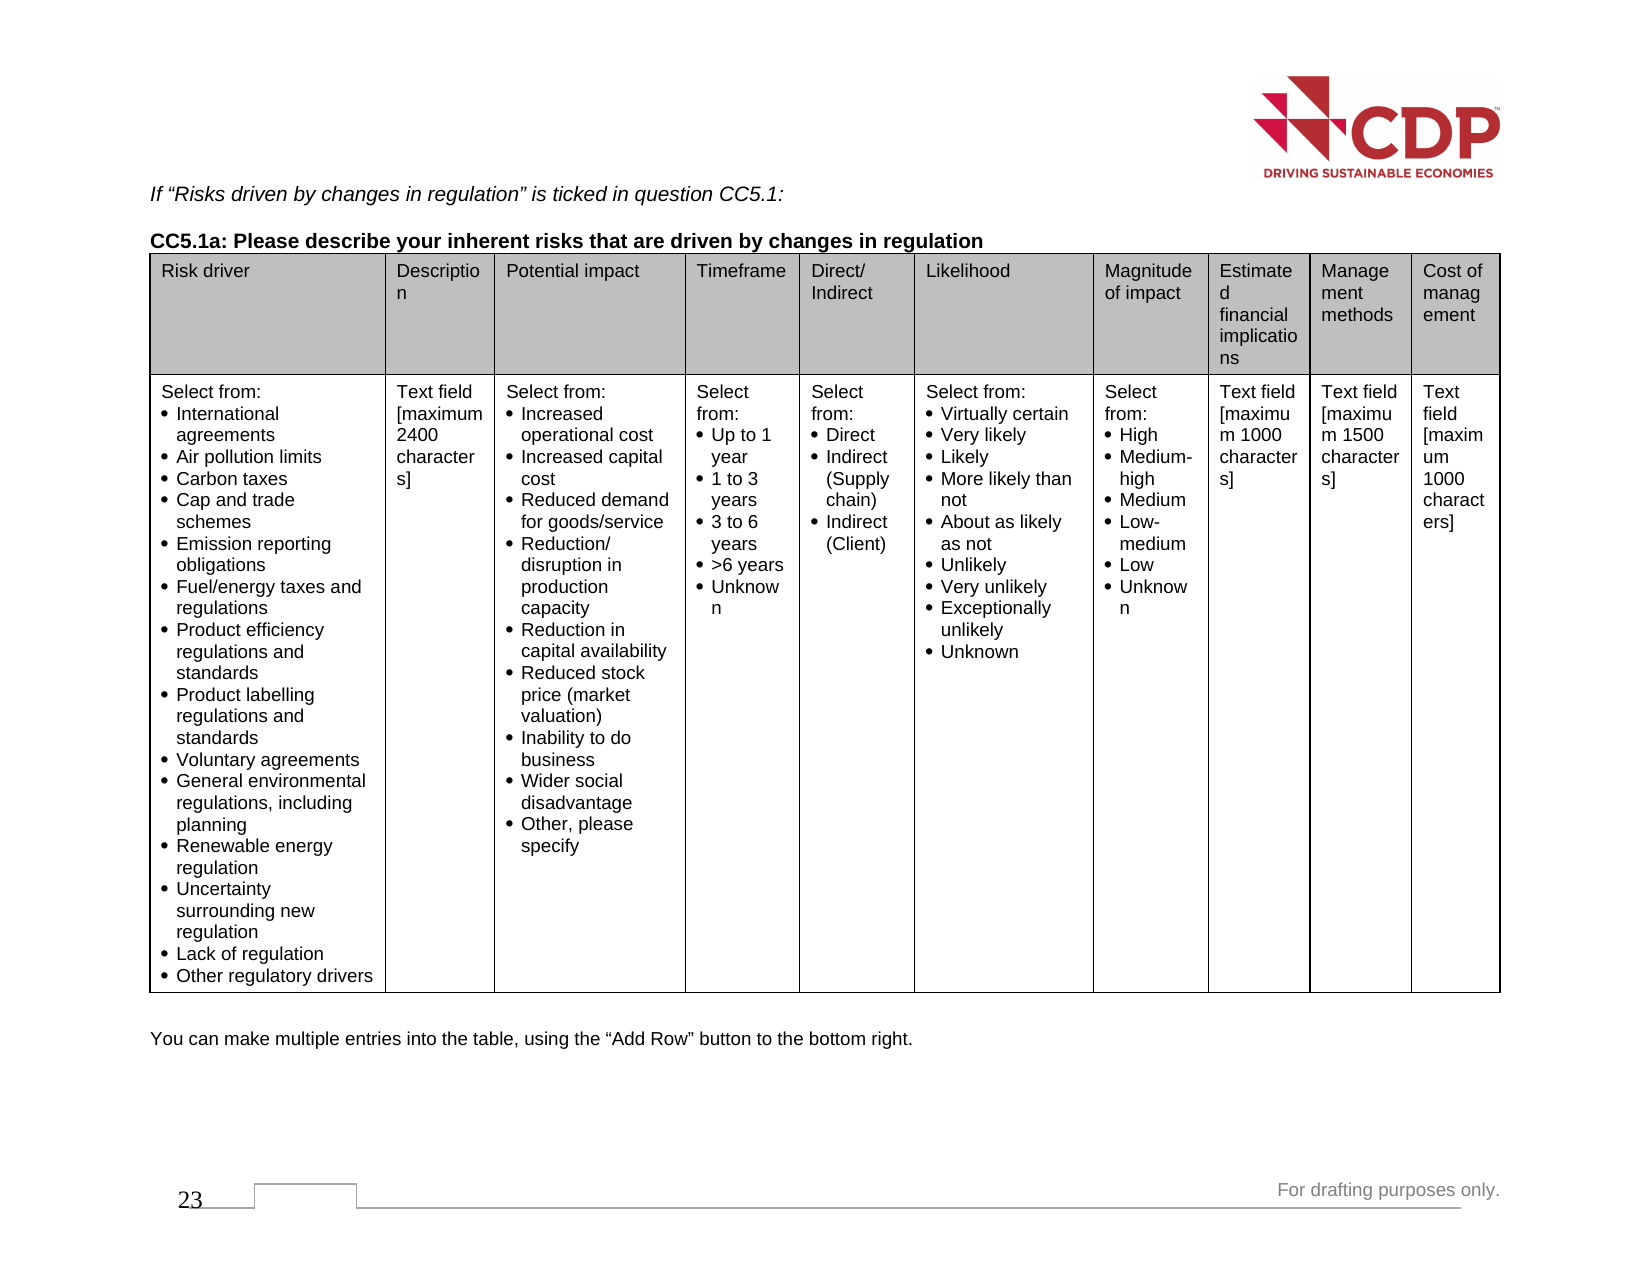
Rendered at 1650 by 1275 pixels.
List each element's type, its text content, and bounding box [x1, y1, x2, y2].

table_cell Text field [maximum 1500 characters] [1311, 375, 1411, 992]
table_header Likelihood [915, 254, 1093, 374]
subtitle You can make multiple entries into the table, using the “Add Row” button to the bottom right. [150, 1027, 1500, 1049]
subtitle CC5.1a: Please describe your inherent risks that are driven by changes in regulation [150, 229, 1500, 253]
table_header Cost of management [1412, 254, 1499, 374]
table_cell Select from: Virtually certain Very likely Likely More likely than not About as likely as not Unlikely Very unlikely Exceptionally unlikely Unknown [915, 375, 1093, 992]
table_header Estimated financial implications [1209, 254, 1309, 374]
table_cell Select from: Direct Indirect (Supply chain) Indirect (Client) [800, 375, 914, 992]
picture [1251, 75, 1500, 182]
table_header Direct/ Indirect [800, 254, 914, 374]
table_cell Text field [maximum 1000 characters] [1412, 375, 1499, 992]
table_header Risk driver [151, 254, 385, 374]
table_header Description [386, 254, 494, 374]
table_header Timeframe [686, 254, 799, 374]
table_header Magnitude of impact [1094, 254, 1208, 374]
table_header Potential impact [495, 254, 685, 374]
table_cell Select from: High Medium-high Medium Low-medium Low Unknown [1094, 375, 1208, 992]
subtitle If “Risks driven by changes in regulation” is ticked in question CC5.1: [150, 181, 1500, 205]
table_cell Text field [maximum 2400 characters] [386, 375, 494, 992]
table_cell Select from: International agreements Air pollution limits Carbon taxes Cap and trade schemes Emission reporting obligations Fuel/energy taxes and regulations Product efficiency regulations and standards Product labelling regulations and standards Voluntary agreements General environmental regulations, including planning Renewable energy regulation Uncertainty surrounding new regulation Lack of regulation Other regulatory drivers [151, 375, 385, 992]
table_cell Text field [maximum 1000 characters] [1209, 375, 1309, 992]
table_cell Select from: Increased operational cost Increased capital cost Reduced demand for goods/service Reduction/ disruption in production capacity Reduction in capital availability Reduced stock price (market valuation) Inability to do business Wider social disadvantage Other, please specify [495, 375, 685, 992]
table_header Management methods [1311, 254, 1411, 374]
table_cell Select from: Up to 1 year 1 to 3 years 3 to 6 years >6 years Unknown [686, 375, 799, 992]
